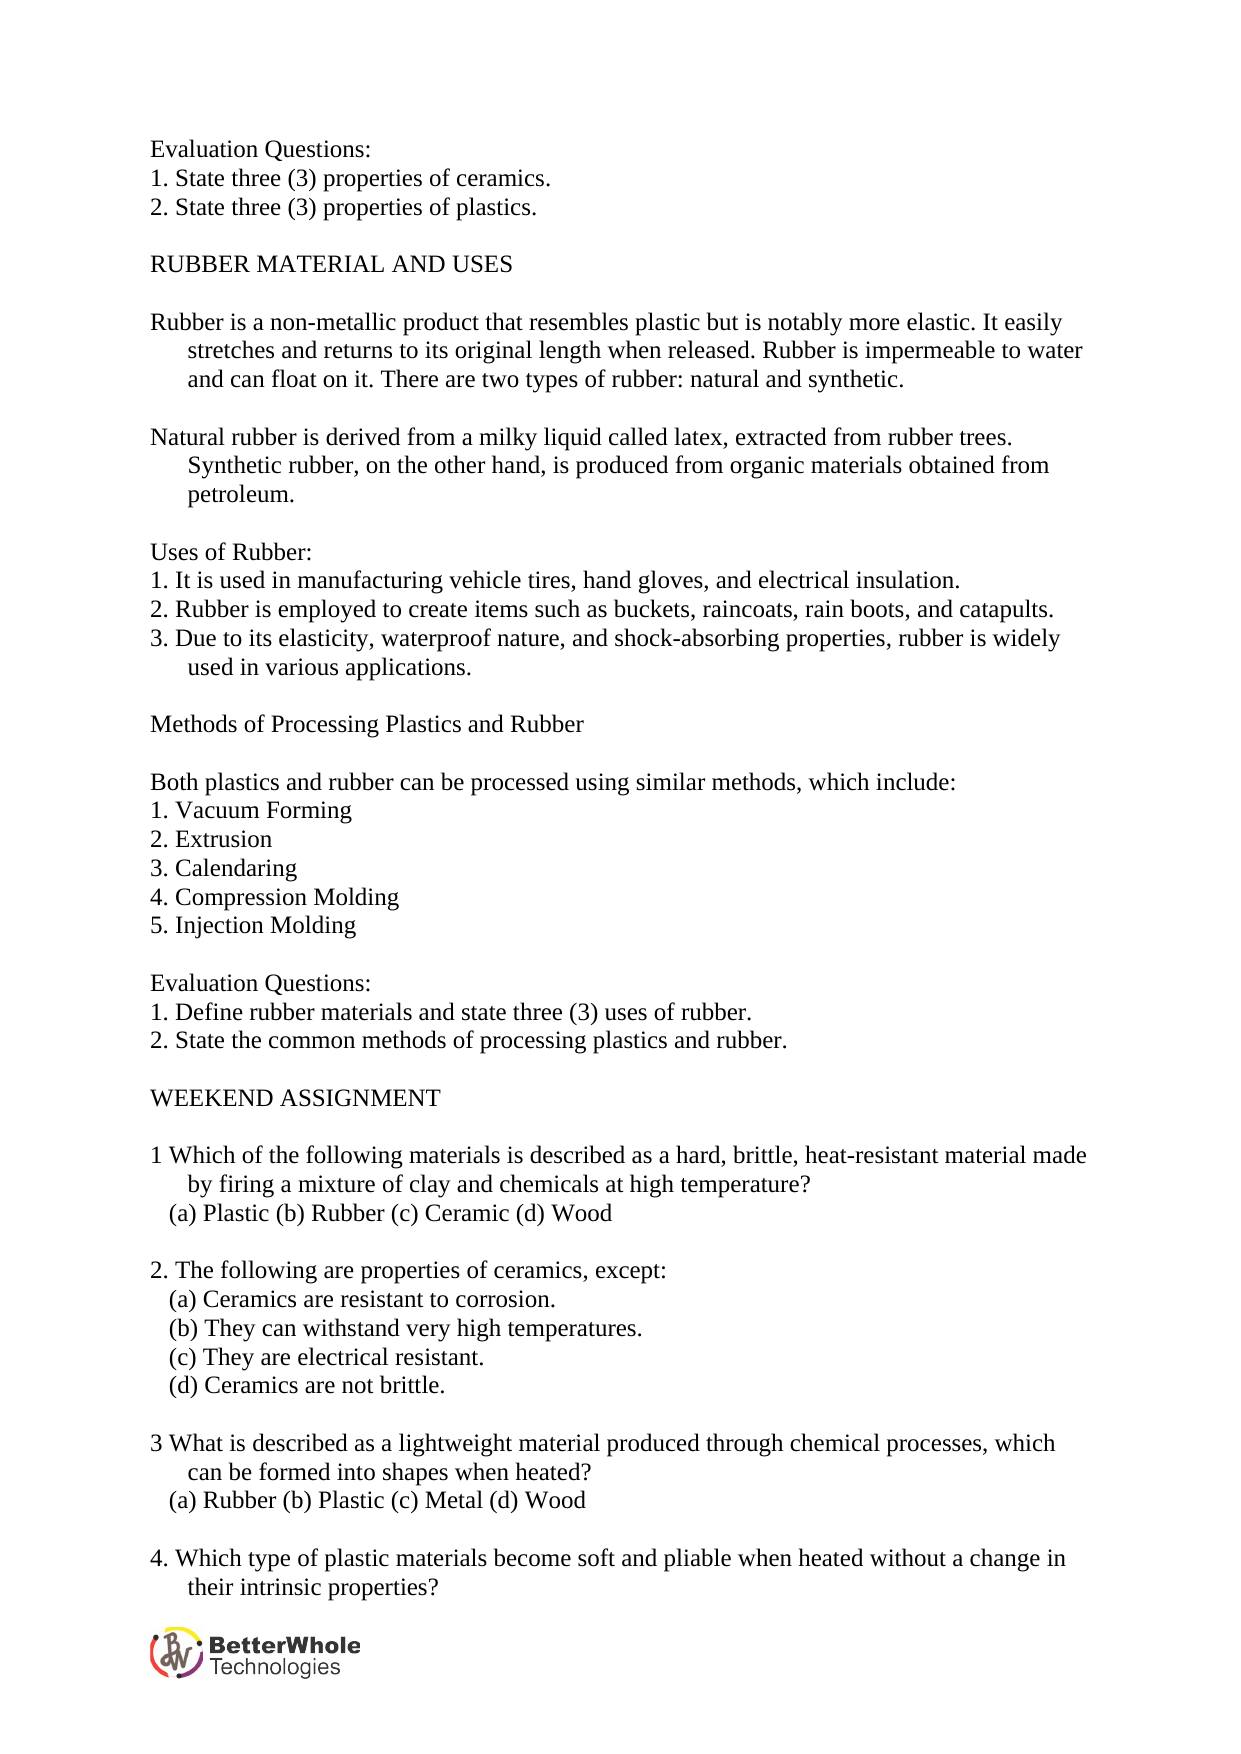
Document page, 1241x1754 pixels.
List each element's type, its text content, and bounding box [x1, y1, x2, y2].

text 3. Calendaring [150, 853, 1090, 882]
text 2. Rubber is employed to create items such as buckets, raincoats, rain boots, and catapults. [150, 594, 1090, 623]
text Evaluation Questions: [150, 968, 1090, 997]
text Rubber is a non-metallic product that resembles plastic but is notably more elastic. It easily stretches and returns to its original length when released. Rubber is impermeable to water and can float on it. There are two types of rubber: natural and synthetic. [150, 307, 1090, 393]
text RUBBER MATERIAL AND USES [150, 249, 1090, 278]
text (a) Rubber (b) Plastic (c) Metal (d) Wood [150, 1486, 1090, 1514]
text 4. Which type of plastic materials become soft and pliable when heated without a change in their intrinsic properties? [150, 1543, 1090, 1601]
text (b) They can withstand very high temperatures. [150, 1313, 1090, 1342]
text WEEKEND ASSIGNMENT [150, 1083, 1090, 1112]
text Uses of Rubber: [150, 537, 1090, 566]
text 5. Injection Molding [150, 911, 1090, 939]
text 3. Due to its elasticity, waterproof nature, and shock-absorbing properties, rubber is widely used in various applications. [150, 623, 1090, 681]
text 1. It is used in manufacturing vehicle tires, hand gloves, and electrical insulation. [150, 566, 1090, 594]
text 2. Extrusion [150, 824, 1090, 853]
text 2. State the common methods of processing plastics and rubber. [150, 1026, 1090, 1054]
text Both plastics and rubber can be processed using similar methods, which include: [150, 767, 1090, 796]
text (d) Ceramics are not brittle. [150, 1371, 1090, 1399]
text 2. State three (3) properties of plastics. [150, 192, 1090, 221]
text 1 Which of the following materials is described as a hard, brittle, heat-resistant material made by firing a mixture of clay and chemicals at high temperature? [150, 1141, 1090, 1198]
text Natural rubber is derived from a milky liquid called latex, extracted from rubber trees. Synthetic rubber, on the other hand, is produced from organic materials obtained from petroleum. [150, 422, 1090, 508]
text (a) Ceramics are resistant to corrosion. [150, 1284, 1090, 1313]
text (c) They are electrical resistant. [150, 1342, 1090, 1371]
text 1. Vacuum Forming [150, 796, 1090, 824]
text 1. State three (3) properties of ceramics. [150, 163, 1090, 192]
text Evaluation Questions: [150, 134, 1090, 163]
text 1. Define rubber materials and state three (3) uses of rubber. [150, 997, 1090, 1026]
text (a) Plastic (b) Rubber (c) Ceramic (d) Wood [150, 1198, 1090, 1227]
text 2. The following are properties of ceramics, except: [150, 1256, 1090, 1284]
text Methods of Processing Plastics and Rubber [150, 709, 1090, 738]
picture [150, 1627, 360, 1679]
text 3 What is described as a lightweight material produced through chemical processes, which can be formed into shapes when heated? [150, 1428, 1090, 1486]
text 4. Compression Molding [150, 882, 1090, 911]
